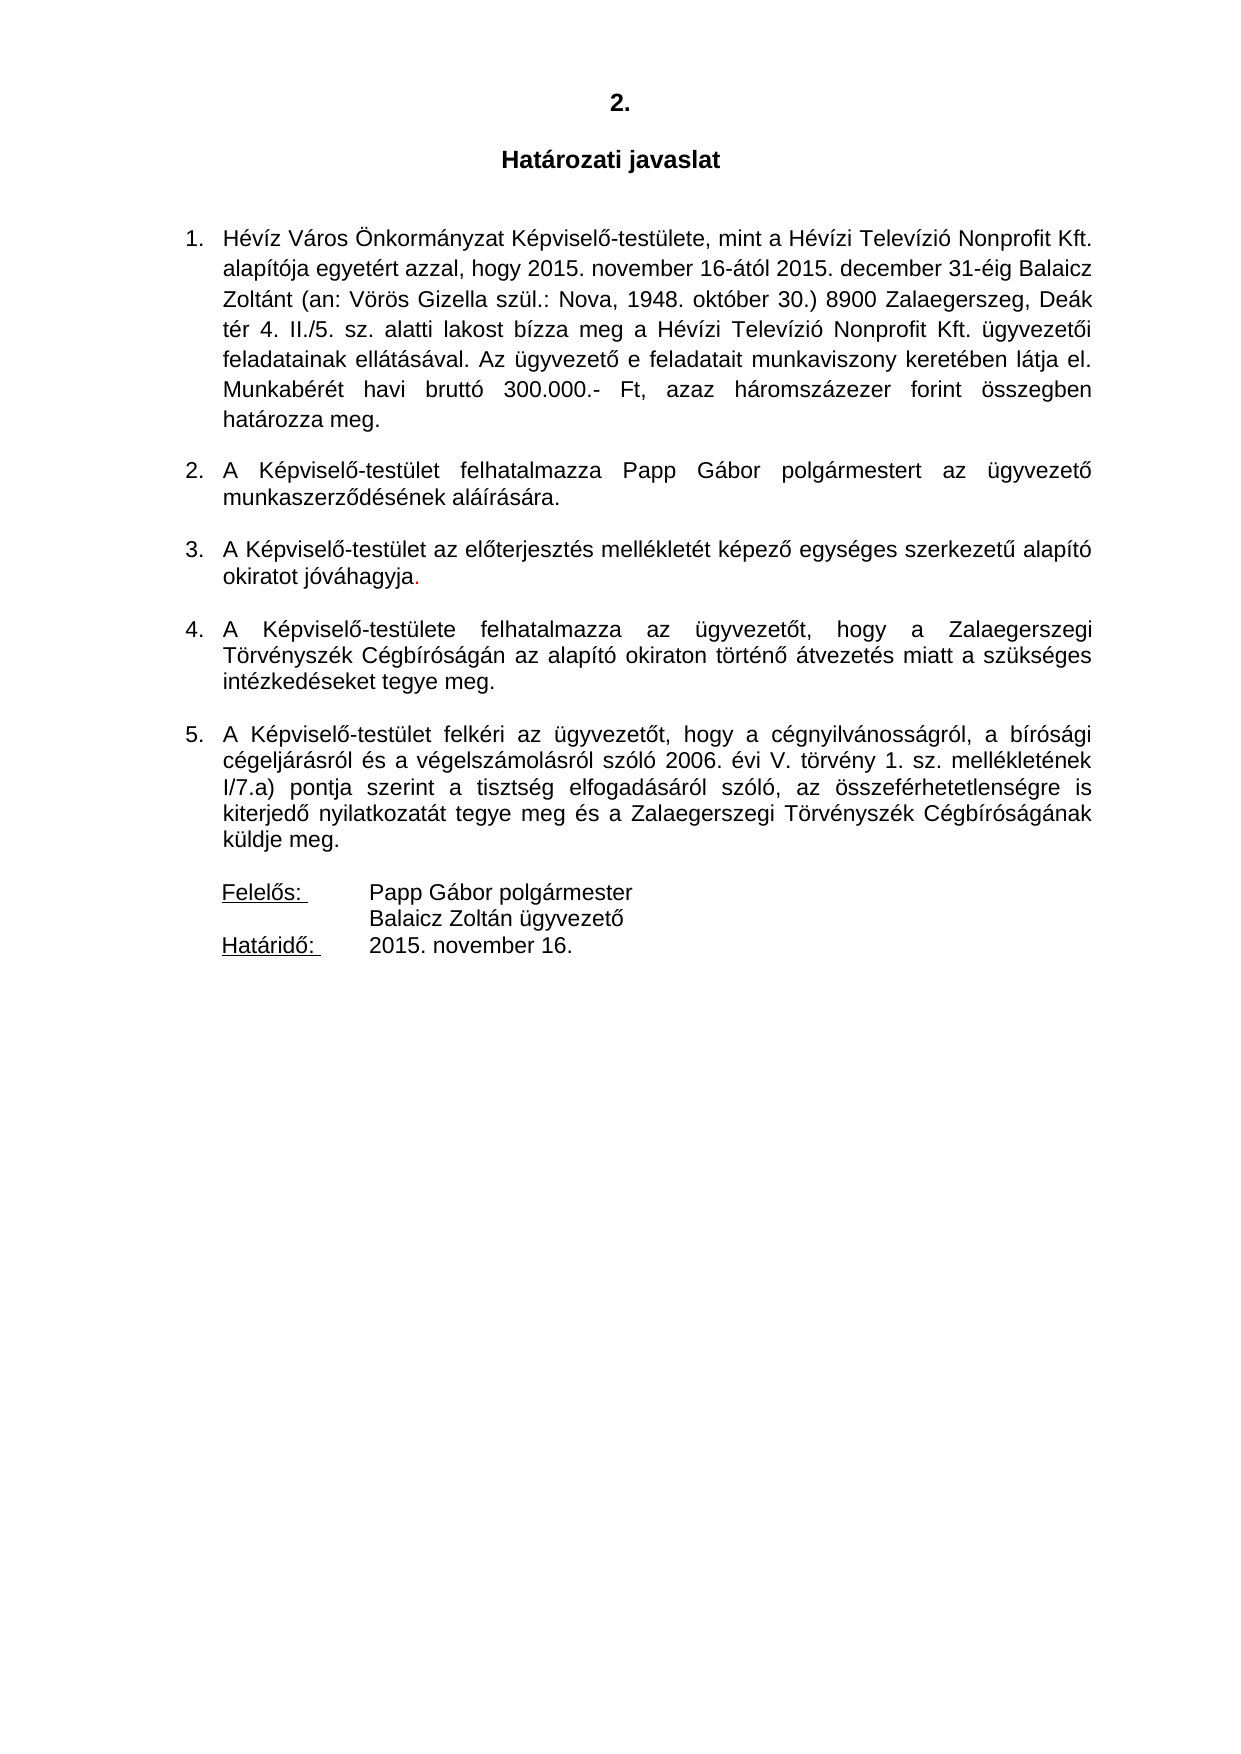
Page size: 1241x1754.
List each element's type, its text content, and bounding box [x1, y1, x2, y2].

text Balaicz Zoltán ügyvezető [221, 905, 1093, 932]
list Határozati javaslat [223, 145, 1093, 174]
text 2. [148, 88, 1093, 117]
text Határidő: 2015. november 16. [221, 932, 1093, 958]
list A Képviselő-testülete felhatalmazza az ügyvezetőt, hogy a Zalaegerszegi Törvényszék Cégbíróságán az alapító okiraton történő átvezetés miatt a szükséges intézkedéseket tegye meg. [185, 616, 1093, 694]
text Felelős: Papp Gábor polgármester [221, 879, 1093, 905]
list A Képviselő-testület felhatalmazza Papp Gábor polgármestert az ügyvezető munkaszerződésének aláírására. [185, 457, 1093, 510]
list A Képviselő-testület felkéri az ügyvezetőt, hogy a cégnyilvánosságról, a bírósági cégeljárásról és a végelszámolásról szóló 2006. évi V. törvény 1. sz. mellékletének I/7.a) pontja szerint a tisztség elfogadásáról szóló, az összeférhetetlenségre is kiterjedő nyilatkozatát tegye meg és a Zalaegerszegi Törvényszék Cégbíróságának küldje meg. [185, 721, 1093, 853]
list A Képviselő-testület az előterjesztés mellékletét képező egységes szerkezetű alapító okiratot jóváhagyja. [185, 536, 1093, 589]
list Hévíz Város Önkormányzat Képviselő-testülete, mint a Hévízi Televízió Nonprofit Kft. alapítója egyetért azzal, hogy 2015. november 16-ától 2015. december 31-éig Balaicz Zoltánt (an: Vörös Gizella szül.: Nova, 1948. október 30.) 8900 Zalaegerszeg, Deák tér 4. II./5. sz. alatti lakost bízza meg a Hévízi Televízió Nonprofit Kft. ügyvezetői feladatainak ellátásával. Az ügyvezető e feladatait munkaviszony keretében látja el. Munkabérét havi bruttó 300.000.- Ft, azaz háromszázezer forint összegben határozza meg. [185, 225, 1093, 433]
